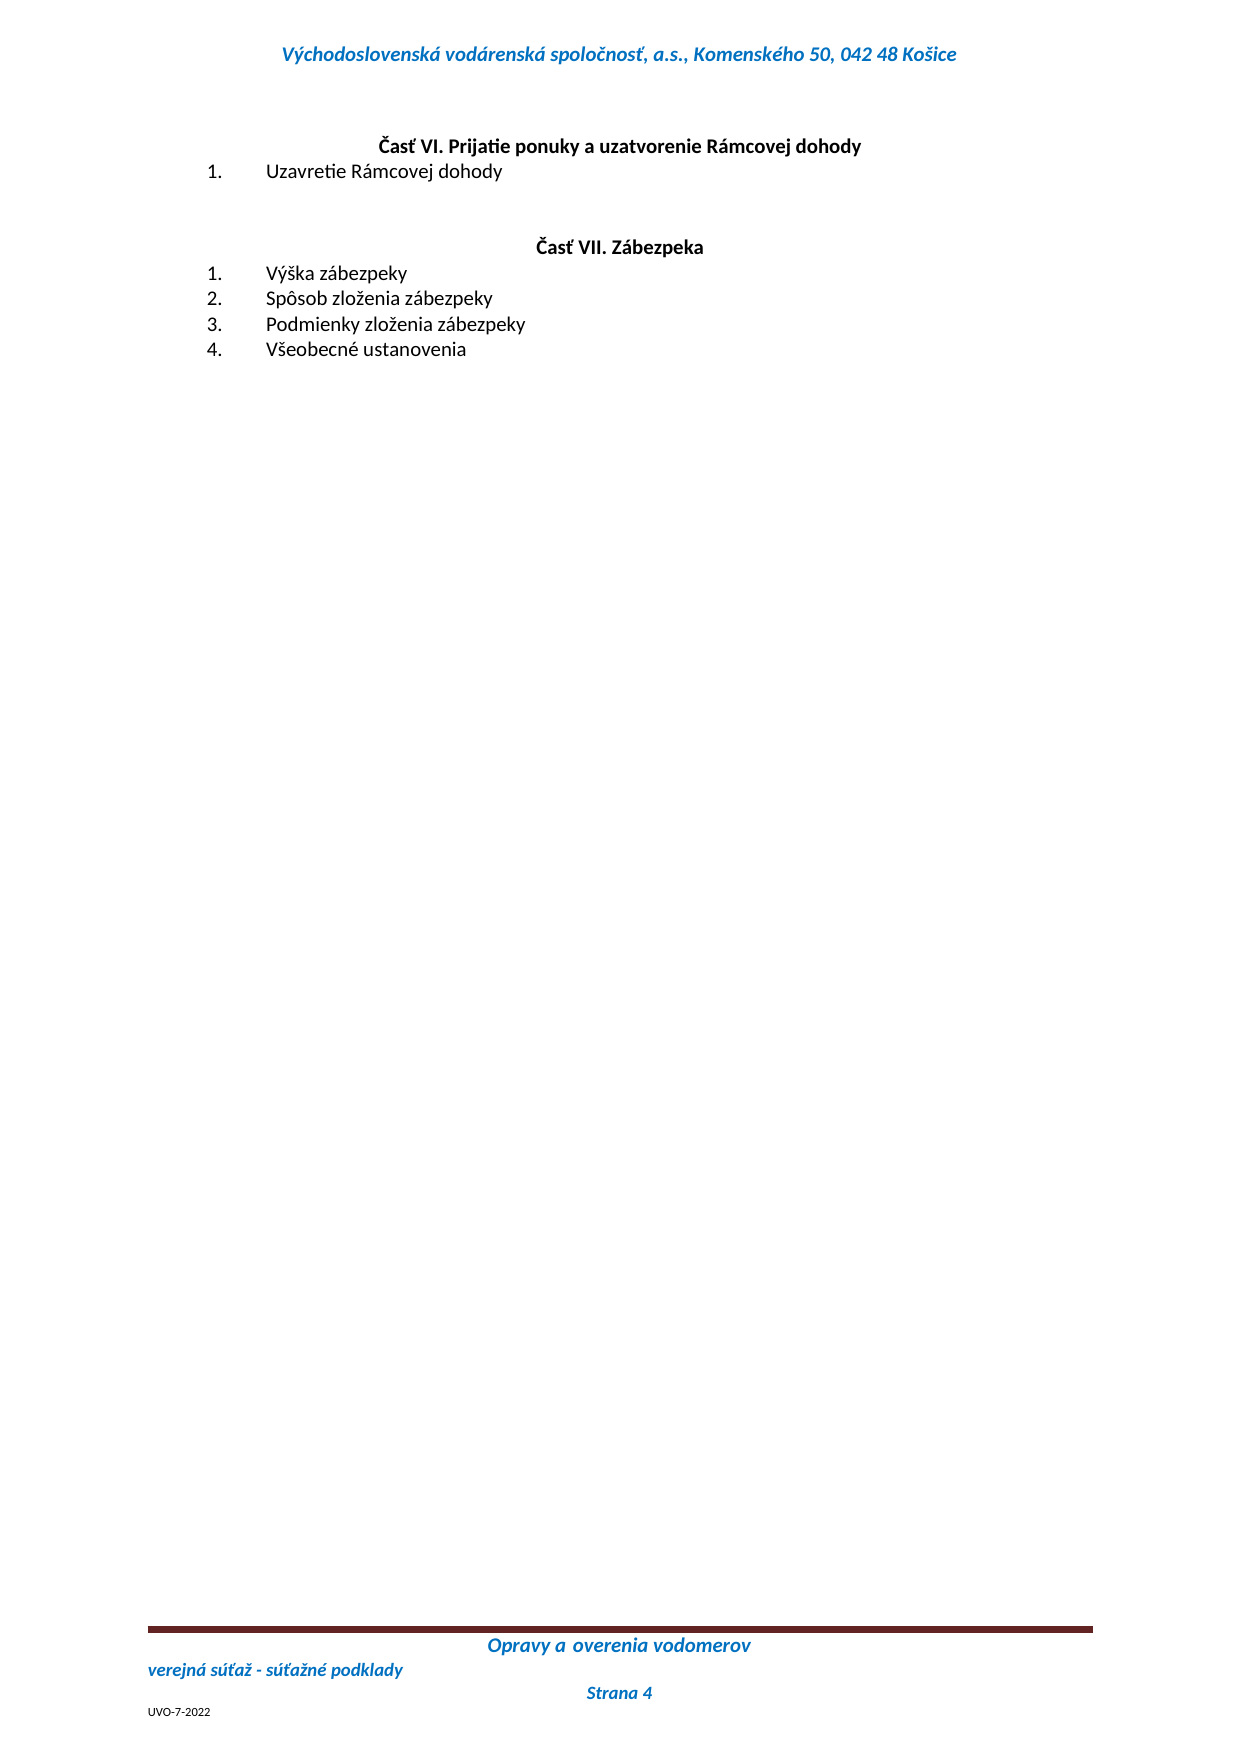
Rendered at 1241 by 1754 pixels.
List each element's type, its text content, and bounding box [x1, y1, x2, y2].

list Výška zábezpeky [207, 260, 1093, 285]
list Všeobecné ustanovenia [207, 336, 1093, 362]
text Časť VII. Zábezpeka [148, 234, 1093, 260]
text Časť VI. Prijatie ponuky a uzatvorenie Rámcovej dohody [148, 133, 1093, 158]
list Spôsob zloženia zábezpeky [207, 285, 1093, 311]
list Uzavretie Rámcovej dohody [207, 158, 1093, 184]
list Podmienky zloženia zábezpeky [207, 311, 1093, 336]
